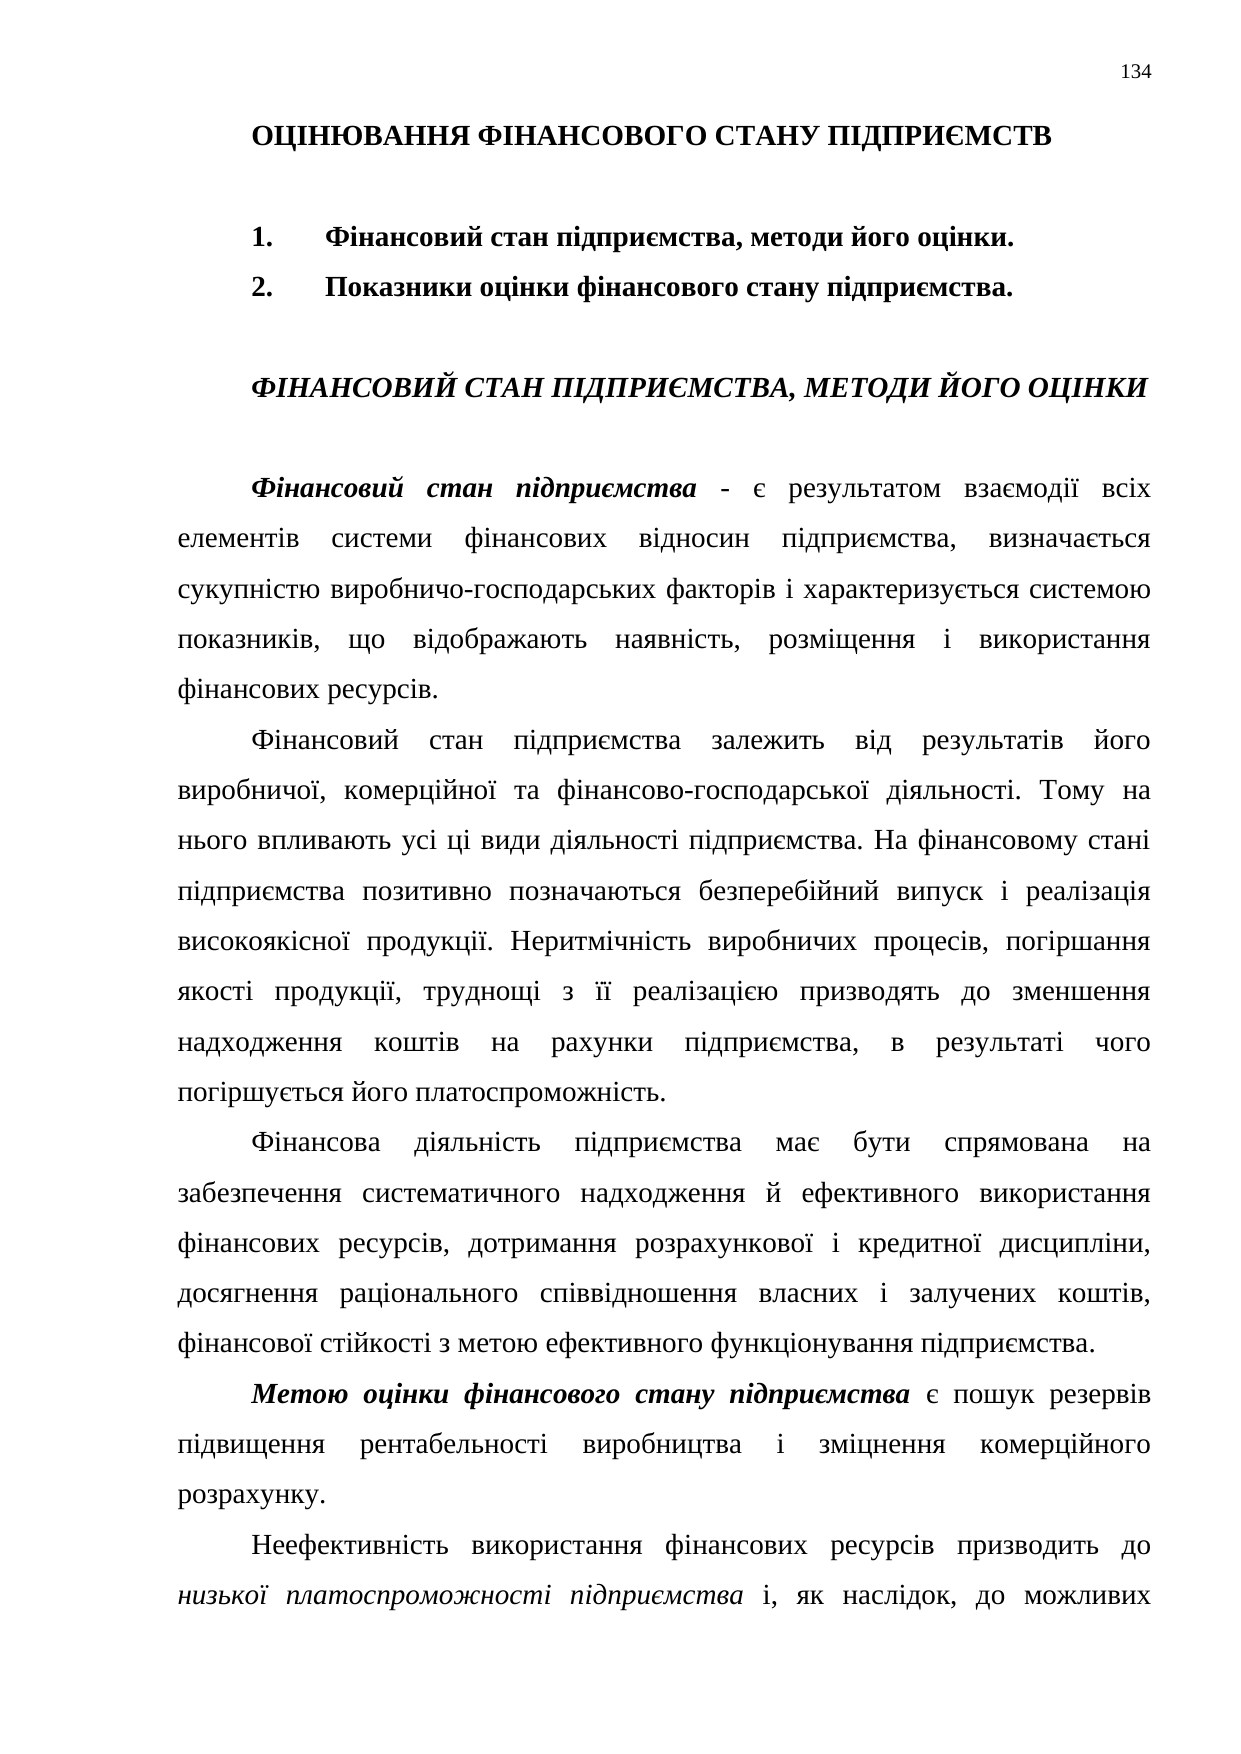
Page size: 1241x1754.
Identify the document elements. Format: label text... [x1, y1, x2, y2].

list Фінансовий стан підприємства, методи його оцінки. [177, 219, 1152, 252]
subtitle ФІНАНСОВИЙ СТАН ПІДПРИЄМСТВА, МЕТОДИ ЙОГО ОЦІНКИ [177, 370, 1152, 403]
text Фінансова діяльність підприємства має бути спрямована на забезпечення систематичного надходження й ефективного використання фінансових ресурсів, дотримання розрахункової і кредитної дисципліни, досягнення раціонального співвідношення власних і залучених коштів, фінансової стійкості з метою ефективного функціонування підприємства. [177, 1124, 1152, 1359]
text Метою оцінки фінансового стану підприємства є пошук резервів підвищення рентабельності виробництва і зміцнення комерційного розрахунку. [177, 1376, 1152, 1510]
text Фінансовий стан підприємства залежить від результатів його виробничої, комерційної та фінансово-господарської діяльності. Тому на нього впливають усі ці види діяльності підприємства. На фінансовому стані підприємства позитивно позначаються безперебійний випуск і реалізація високоякісної продукції. Неритмічність виробничих процесів, погіршання якості продукції, труднощі з її реалізацією призводять до зменшення надходження коштів на рахунки підприємства, в результаті чого погіршується його платоспроможність. [177, 722, 1152, 1108]
text Фінансовий стан підприємства - є результатом взаємодії всіх елементів системи фінансових відносин підприємства, визначається сукупністю виробничо-господарських факторів і характеризується системою показників, що відображають наявність, розміщення і використання фінансових ресурсів. [177, 470, 1152, 705]
list Показники оцінки фінансового стану підприємства. [177, 269, 1152, 303]
subtitle ОЦІНЮВАННЯ ФІНАНСОВОГО СТАНУ ПІДПРИЄМСТВ [177, 118, 1152, 152]
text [177, 1527, 1152, 1611]
